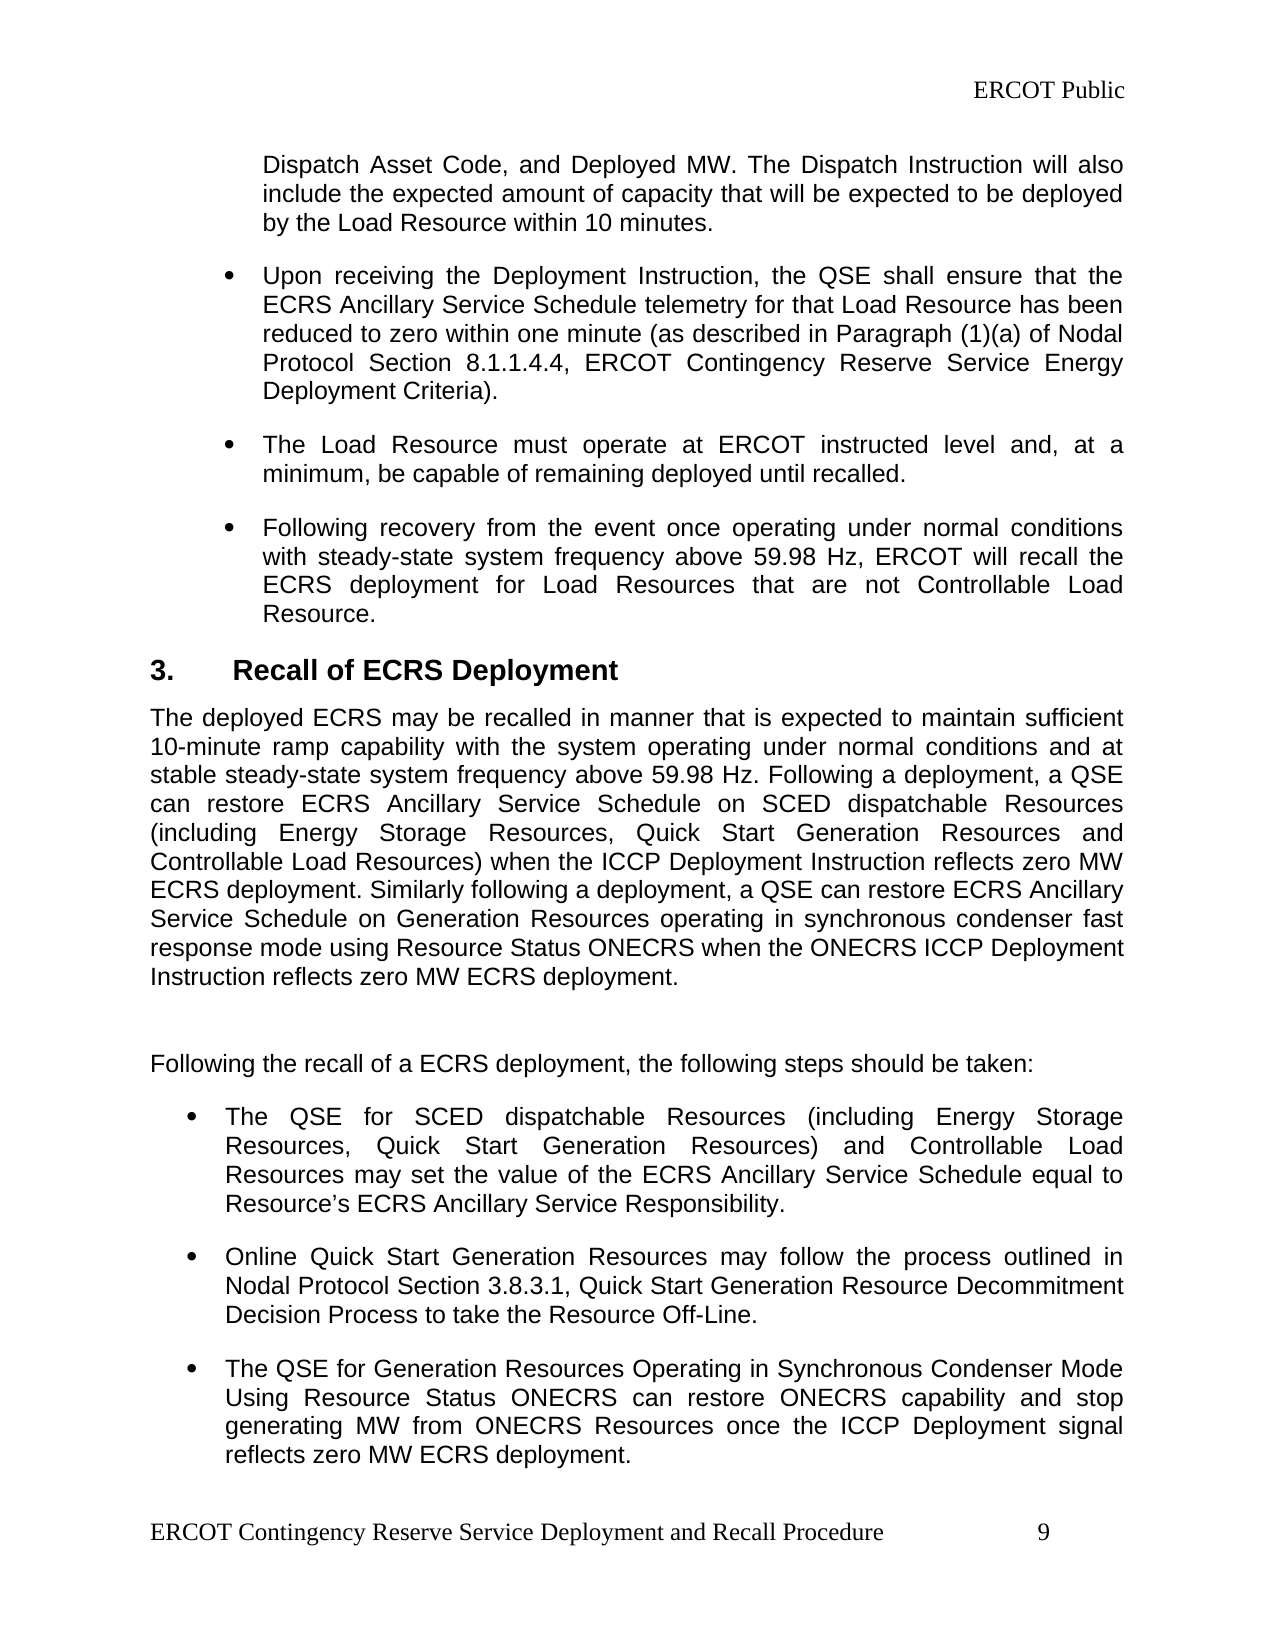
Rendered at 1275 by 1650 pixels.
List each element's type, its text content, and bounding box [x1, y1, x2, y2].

list Following recovery from the event once operating under normal conditions with steady-state system frequency above 59.98 Hz, ERCOT will recall the ECRS deployment for Load Resources that are not Controllable Load Resource. [225, 513, 1125, 628]
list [225, 150, 1125, 236]
text Following the recall of a ECRS deployment, the following steps should be taken: [150, 1048, 1125, 1077]
list The QSE for Generation Resources Operating in Synchronous Condenser Mode Using Resource Status ONECRS can restore ONECRS capability and stop generating MW from ONECRS Resources once the ICCP Deployment signal reflects zero MW ECRS deployment. [187, 1354, 1125, 1469]
subtitle 3. Recall of ECRS Deployment [150, 653, 1125, 686]
list Upon receiving the Deployment Instruction, the QSE shall ensure that the ECRS Ancillary Service Schedule telemetry for that Load Resource has been reduced to zero within one minute (as described in Paragraph (1)(a) of Nodal Protocol Section 8.1.1.4.4, ERCOT Contingency Reserve Service Energy Deployment Criteria). [225, 261, 1125, 405]
list Online Quick Start Generation Resources may follow the process outlined in Nodal Protocol Section 3.8.3.1, Quick Start Generation Resource Decommitment Decision Process to take the Resource Off-Line. [187, 1242, 1125, 1329]
text The deployed ECRS may be recalled in manner that is expected to maintain sufficient 10-minute ramp capability with the system operating under normal conditions and at stable steady-state system frequency above 59.98 Hz. Following a deployment, a QSE can restore ECRS Ancillary Service Schedule on SCED dispatchable Resources (including Energy Storage Resources, Quick Start Generation Resources and Controllable Load Resources) when the ICCP Deployment Instruction reflects zero MW ECRS deployment. Similarly following a deployment, a QSE can restore ECRS Ancillary Service Schedule on Generation Resources operating in synchronous condenser fast response mode using Resource Status ONECRS when the ONECRS ICCP Deployment Instruction reflects zero MW ECRS deployment. [150, 703, 1125, 991]
list The Load Resource must operate at ERCOT instructed level and, at a minimum, be capable of remaining deployed until recalled. [225, 430, 1125, 488]
list The QSE for SCED dispatchable Resources (including Energy Storage Resources, Quick Start Generation Resources) and Controllable Load Resources may set the value of the ECRS Ancillary Service Schedule equal to Resource’s ECRS Ancillary Service Responsibility. [187, 1102, 1125, 1217]
